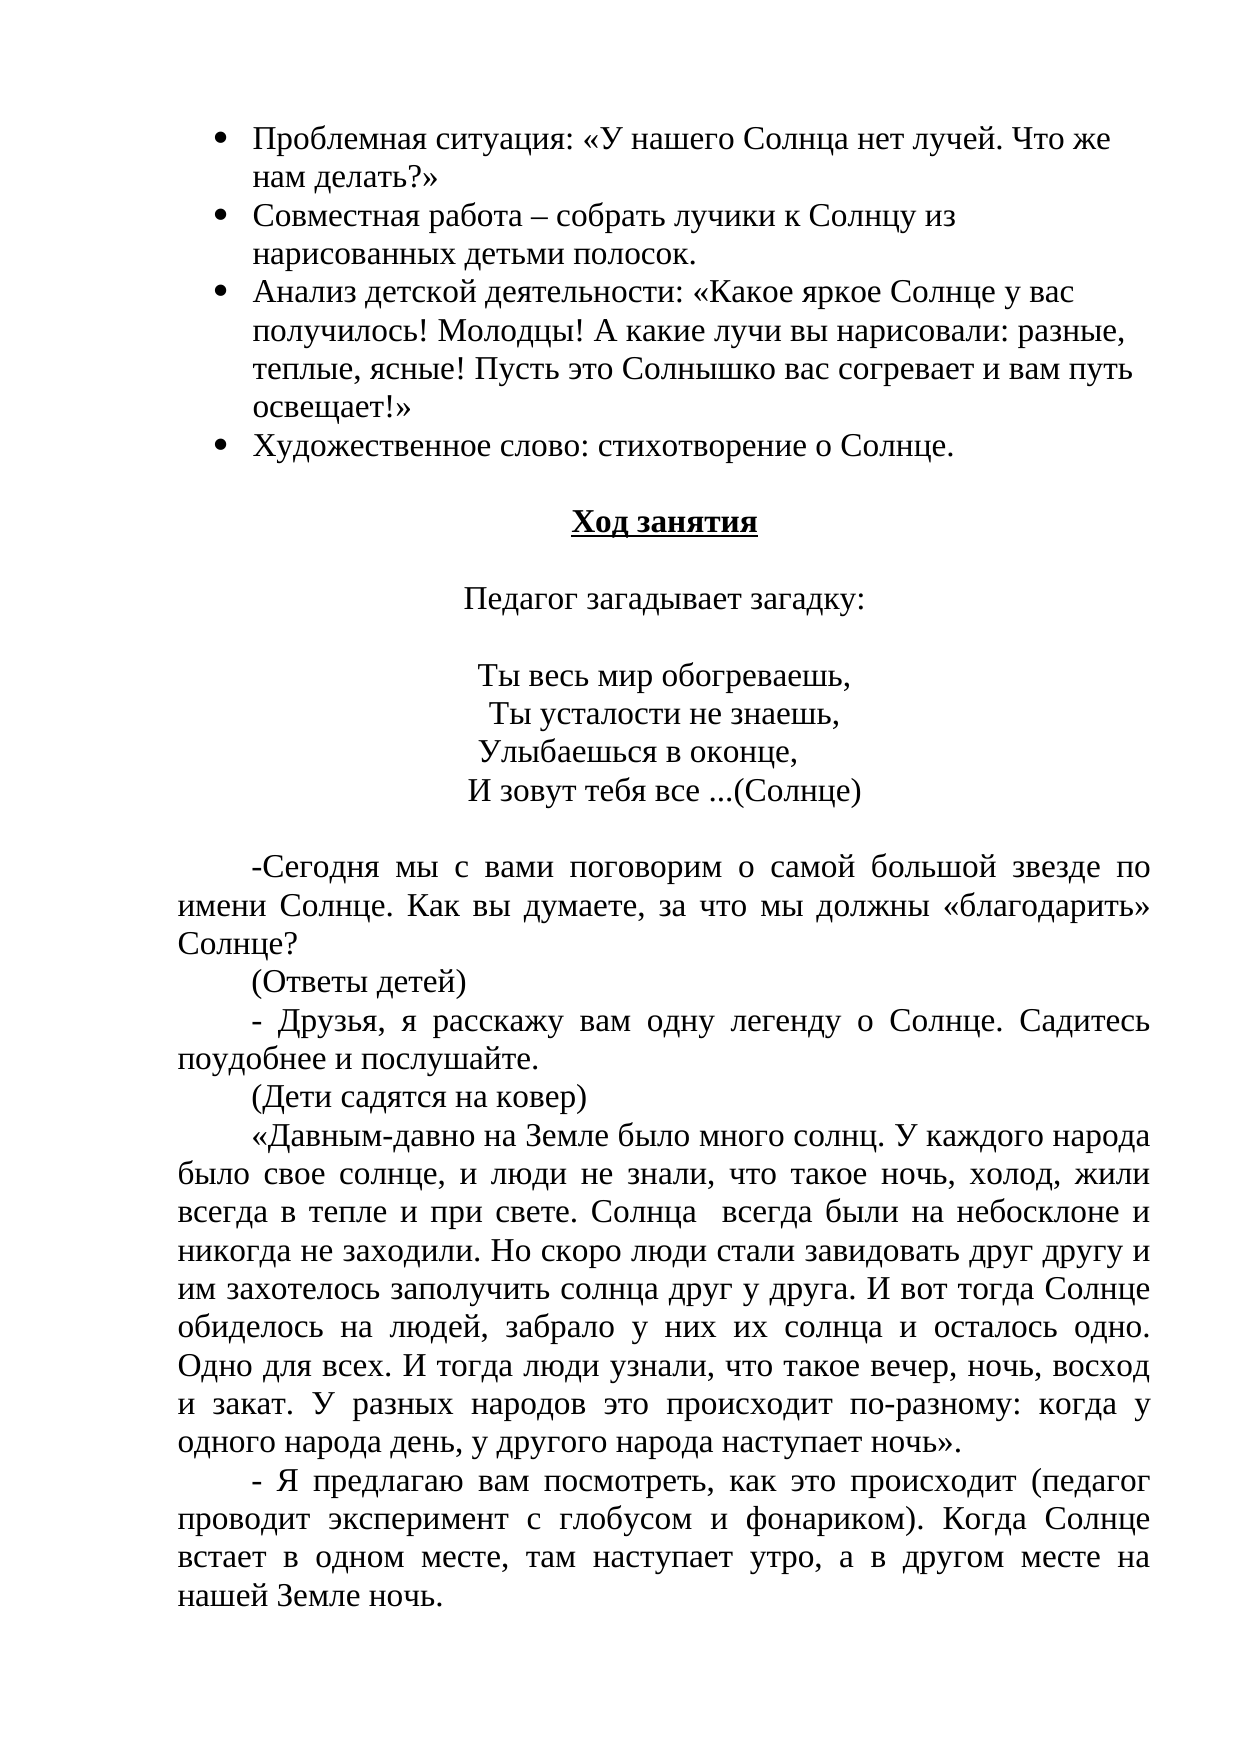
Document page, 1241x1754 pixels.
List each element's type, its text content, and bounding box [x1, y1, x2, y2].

list - Я предлагаю вам посмотреть, как это происходит (педагог проводит эксперимент с глобусом и фонариком). Когда Солнце встает в одном месте, там наступает утро, а в другом месте на нашей Земле ночь. [177, 1460, 1152, 1613]
list Художественное слово: стихотворение о Солнце. [215, 425, 1152, 463]
text Педагог загадывает загадку: [177, 578, 1152, 616]
list «Давным-давно на Земле было много солнц. У каждого народа было свое солнце, и люди не знали, что такое ночь, холод, жили всегда в тепле и при свете. Солнца всегда были на небосклоне и никогда не заходили. Но скоро люди стали завидовать друг другу и им захотелось заполучить солнца друг у друга. И вот тогда Солнце обиделось на людей, забрало у них их солнца и осталось одно. Одно для всех. И тогда люди узнали, что такое вечер, ночь, восход и закат. У разных народов это происходит по-разному: когда у одного народа день, у другого народа наступает ночь». [177, 1115, 1152, 1460]
list Проблемная ситуация: «У нашего Солнца нет лучей. Что же нам делать?» [215, 118, 1152, 195]
list -Сегодня мы с вами поговорим о самой большой звезде по имени Солнце. Как вы думаете, за что мы должны «благодарить» Солнце? [177, 846, 1152, 961]
text Ты весь мир обогреваешь, [177, 655, 1152, 693]
list (Дети садятся на ковер) [177, 1076, 1152, 1115]
list Совместная работа – собрать лучики к Солнцу из нарисованных детьми полосок. [215, 195, 1152, 271]
list И зовут тебя все ...(Солнце) [177, 770, 1152, 808]
text Ты усталости не знаешь, [177, 693, 1152, 731]
list - Друзья, я расскажу вам одну легенду о Солнце. Садитесь поудобнее и послушайте. [177, 1000, 1152, 1076]
list (Ответы детей) [177, 961, 1152, 1000]
list Анализ детской деятельности: «Какое яркое Солнце у вас получилось! Молодцы! А какие лучи вы нарисовали: разные, теплые, ясные! Пусть это Солнышко вас согревает и вам путь освещает!» [215, 271, 1152, 425]
text Ход занятия [177, 501, 1152, 540]
list Улыбаешься в оконце, [177, 731, 1152, 770]
